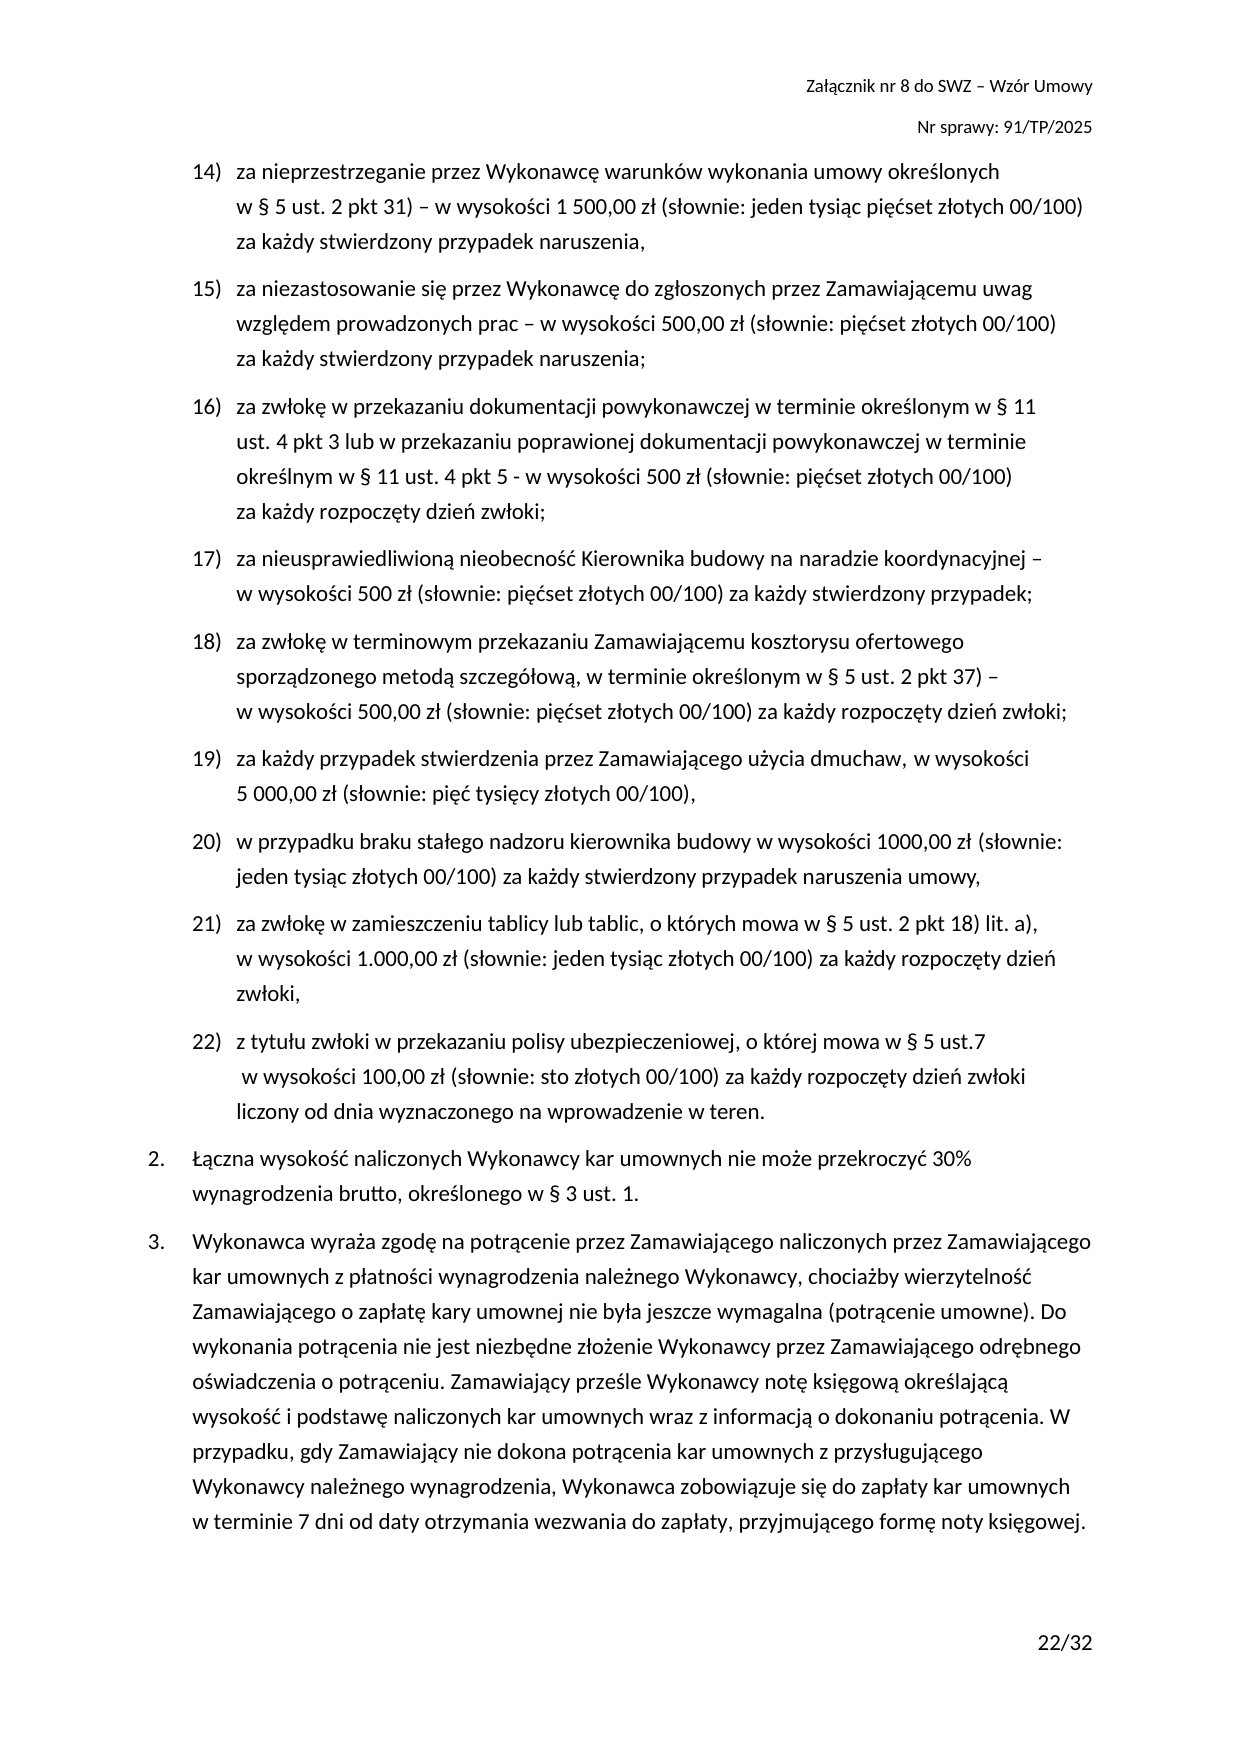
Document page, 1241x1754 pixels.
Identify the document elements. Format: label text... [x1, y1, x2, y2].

list w przypadku braku stałego nadzoru kierownika budowy w wysokości 1000,00 zł (słownie: jeden tysiąc złotych 00/100) za każdy stwierdzony przypadek naruszenia umowy, [192, 827, 1093, 890]
list z tytułu zwłoki w przekazaniu polisy ubezpieczeniowej, o której mowa w § 5 ust.7 w wysokości 100,00 zł (słownie: sto złotych 00/100) za każdy rozpoczęty dzień zwłoki liczony od dnia wyznaczonego na wprowadzenie w teren. [192, 1027, 1093, 1125]
list za zwłokę w terminowym przekazaniu Zamawiającemu kosztorysu ofertowego sporządzonego metodą szczegółową, w terminie określonym w § 5 ust. 2 pkt 37) – w wysokości 500,00 zł (słownie: pięćset złotych 00/100) za każdy rozpoczęty dzień zwłoki; [192, 627, 1093, 725]
list za nieusprawiedliwioną nieobecność Kierownika budowy na naradzie koordynacyjnej – w wysokości 500 zł (słownie: pięćset złotych 00/100) za każdy stwierdzony przypadek; [192, 544, 1093, 607]
list za niezastosowanie się przez Wykonawcę do zgłoszonych przez Zamawiającemu uwag względem prowadzonych prac – w wysokości 500,00 zł (słownie: pięćset złotych 00/100) za każdy stwierdzony przypadek naruszenia; [192, 274, 1093, 372]
list Wykonawca wyraża zgodę na potrącenie przez Zamawiającego naliczonych przez Zamawiającego kar umownych z płatności wynagrodzenia należnego Wykonawcy, chociażby wierzytelność Zamawiającego o zapłatę kary umownej nie była jeszcze wymagalna (potrącenie umowne). Do wykonania potrącenia nie jest niezbędne złożenie Wykonawcy przez Zamawiającego odrębnego oświadczenia o potrąceniu. Zamawiający prześle Wykonawcy notę księgową określającą wysokość i podstawę naliczonych kar umownych wraz z informacją o dokonaniu potrącenia. W przypadku, gdy Zamawiający nie dokona potrącenia kar umownych z przysługującego Wykonawcy należnego wynagrodzenia, Wykonawca zobowiązuje się do zapłaty kar umownych w terminie 7 dni od daty otrzymania wezwania do zapłaty, przyjmującego formę noty księgowej. [148, 1227, 1093, 1535]
list za zwłokę w zamieszczeniu tablicy lub tablic, o których mowa w § 5 ust. 2 pkt 18) lit. a), w wysokości 1.000,00 zł (słownie: jeden tysiąc złotych 00/100) za każdy rozpoczęty dzień zwłoki, [192, 909, 1093, 1007]
list Łączna wysokość naliczonych Wykonawcy kar umownych nie może przekroczyć 30% wynagrodzenia brutto, określonego w § 3 ust. 1. [148, 1144, 1093, 1207]
list za nieprzestrzeganie przez Wykonawcę warunków wykonania umowy określonych w § 5 ust. 2 pkt 31) – w wysokości 1 500,00 zł (słownie: jeden tysiąc pięćset złotych 00/100) za każdy stwierdzony przypadek naruszenia, [192, 157, 1093, 255]
list za zwłokę w przekazaniu dokumentacji powykonawczej w terminie określonym w § 11 ust. 4 pkt 3 lub w przekazaniu poprawionej dokumentacji powykonawczej w terminie określnym w § 11 ust. 4 pkt 5 - w wysokości 500 zł (słownie: pięćset złotych 00/100) za każdy rozpoczęty dzień zwłoki; [192, 392, 1093, 525]
list za każdy przypadek stwierdzenia przez Zamawiającego użycia dmuchaw, w wysokości 5 000,00 zł (słownie: pięć tysięcy złotych 00/100), [192, 744, 1093, 807]
